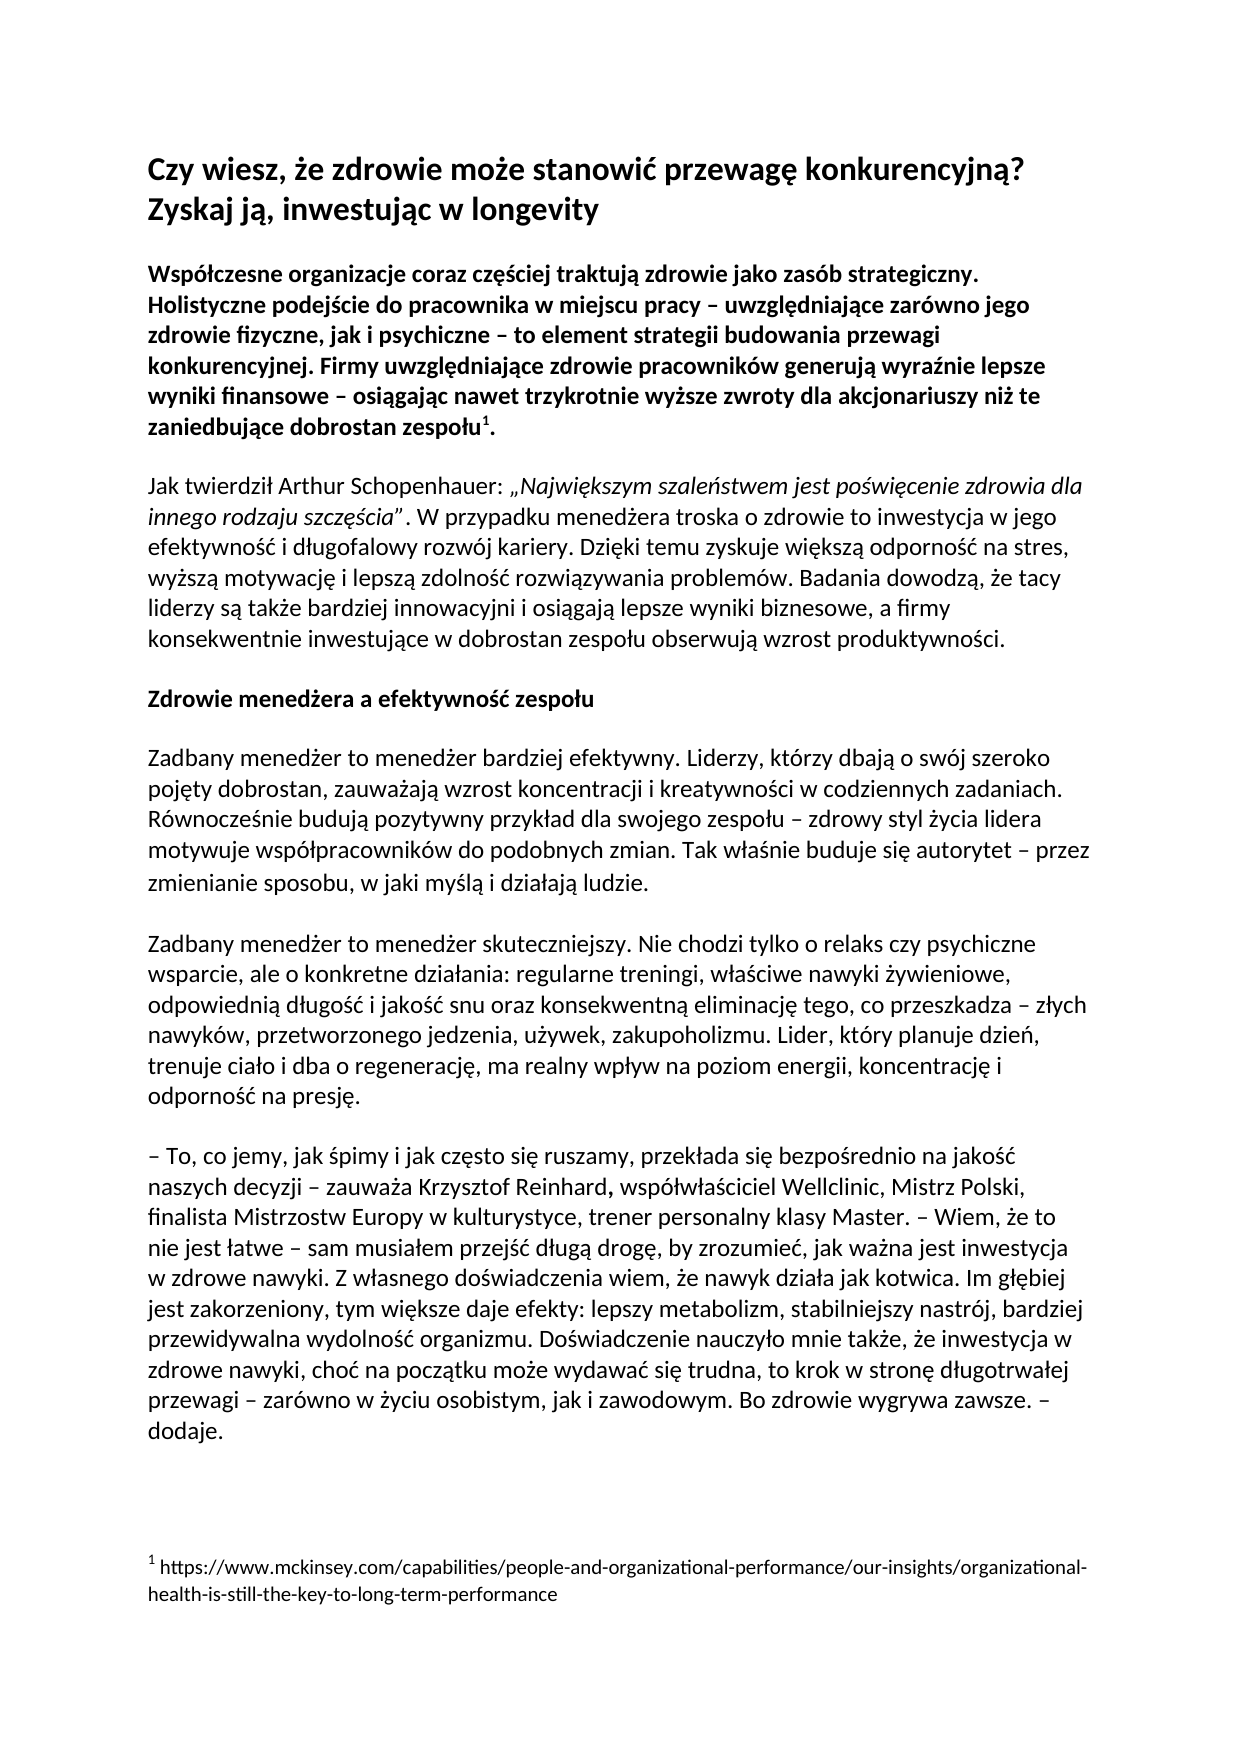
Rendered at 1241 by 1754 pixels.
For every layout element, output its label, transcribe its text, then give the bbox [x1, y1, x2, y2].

text Czy wiesz, że zdrowie może stanowić przewagę konkurencyjną? Zyskaj ją, inwestując w longevity [148, 148, 1093, 229]
text Zadbany menedżer to menedżer skuteczniejszy. Nie chodzi tylko o relaks czy psychiczne wsparcie, ale o konkretne działania: regularne treningi, właściwe nawyki żywieniowe, odpowiednią długość i jakość snu oraz konsekwentną eliminację tego, co przeszkadza – złych nawyków, przetworzonego jedzenia, używek, zakupoholizmu. Lider, który planuje dzień, trenuje ciało i dba o regenerację, ma realny wpływ na poziom energii, koncentrację i odporność na presję. [148, 928, 1093, 1111]
text Jak twierdził Arthur Schopenhauer: „Największym szaleństwem jest poświęcenie zdrowia dla innego rodzaju szczęścia”. W przypadku menedżera troska o zdrowie to inwestycja w jego efektywność i długofalowy rozwój kariery. Dzięki temu zyskuje większą odporność na stres, wyższą motywację i lepszą zdolność rozwiązywania problemów. Badania dowodzą, że tacy liderzy są także bardziej innowacyjni i osiągają lepsze wyniki biznesowe, a firmy konsekwentnie inwestujące w dobrostan zespołu obserwują wzrost produktywności. [148, 471, 1093, 654]
text Zdrowie menedżera a efektywność zespołu [148, 683, 1093, 713]
text Współczesne organizacje coraz częściej traktują zdrowie jako zasób strategiczny. Holistyczne podejście do pracownika w miejscu pracy – uwzględniające zarówno jego zdrowie fizyczne, jak i psychiczne – to element strategii budowania przewagi konkurencyjnej. Firmy uwzględniające zdrowie pracowników generują wyraźnie lepsze wyniki finansowe – osiągając nawet trzykrotnie wyższe zwroty dla akcjonariuszy niż te zaniedbujące dobrostan zespołu. [148, 258, 1093, 441]
text – To, co jemy, jak śpimy i jak często się ruszamy, przekłada się bezpośrednio na jakość naszych decyzji – zauważa Krzysztof Reinhard, współwłaściciel Wellclinic, Mistrz Polski, finalista Mistrzostw Europy w kulturystyce, trener personalny klasy Master. – Wiem, że to nie jest łatwe – sam musiałem przejść długą drogę, by zrozumieć, jak ważna jest inwestycja w zdrowe nawyki. Z własnego doświadczenia wiem, że nawyk działa jak kotwica. Im głębiej jest zakorzeniony, tym większe daje efekty: lepszy metabolizm, stabilniejszy nastrój, bardziej przewidywalna wydolność organizmu. Doświadczenie nauczyło mnie także, że inwestycja w zdrowe nawyki, choć na początku może wydawać się trudna, to krok w stronę długotrwałej przewagi – zarówno w życiu osobistym, jak i zawodowym. Bo zdrowie wygrywa zawsze. – dodaje. [148, 1140, 1093, 1445]
text Zadbany menedżer to menedżer bardziej efektywny. Liderzy, którzy dbają o swój szeroko pojęty dobrostan, zauważają wzrost koncentracji i kreatywności w codziennych zadaniach. Równocześnie budują pozytywny przykład dla swojego zespołu – zdrowy styl życia lidera motywuje współpracowników do podobnych zmian. Tak właśnie buduje się autorytet – przez zmienianie sposobu, w jaki myślą i działają ludzie. [148, 742, 1093, 899]
